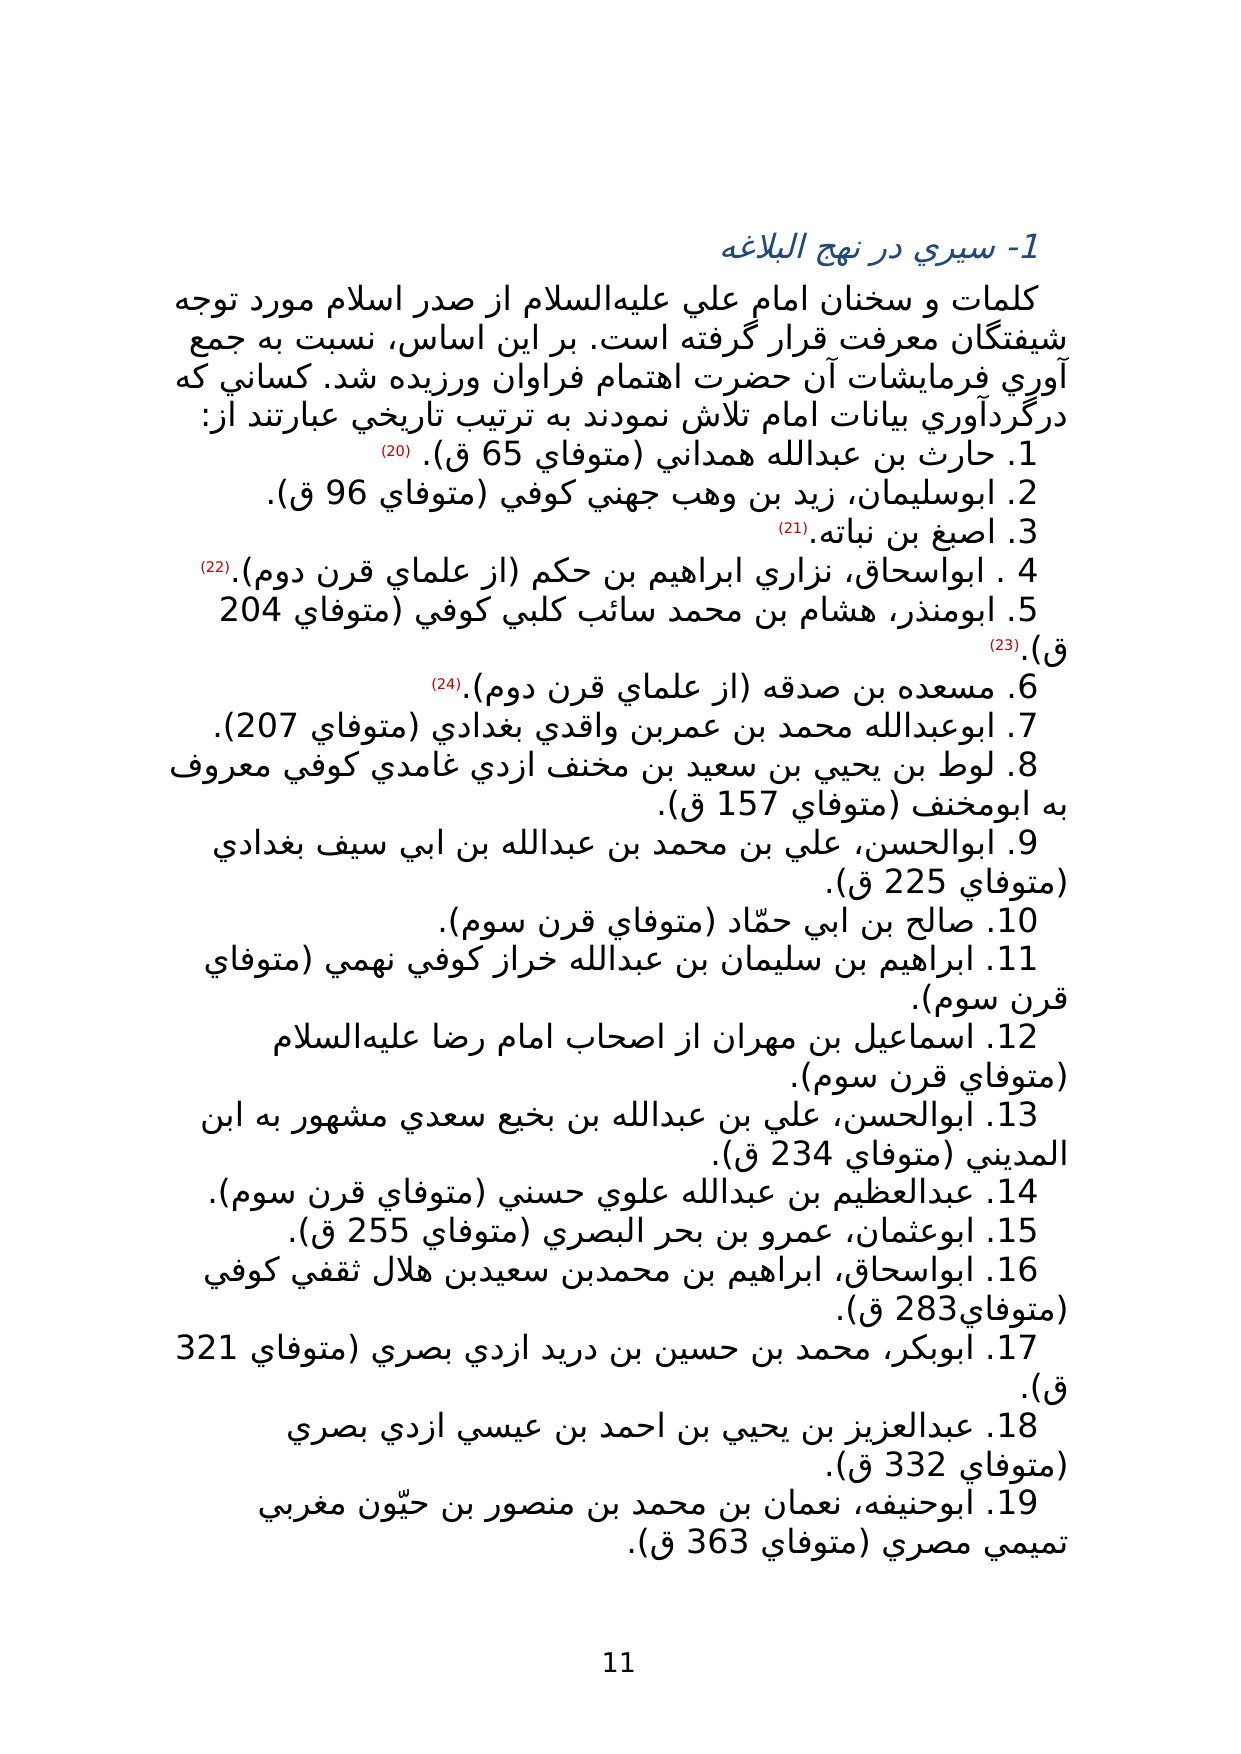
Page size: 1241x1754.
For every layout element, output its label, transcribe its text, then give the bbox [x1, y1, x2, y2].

text 14. عبدالعظيم بن عبدالله علوي حسني (متوفاي قرن سوم). [169, 1173, 1069, 1212]
text 9. ابوالحسن، علي بن محمد بن عبدالله بن ابي سيف بغدادي (متوفاي 225 ق). [169, 823, 1069, 901]
text 11. ابراهيم بن سليمان بن عبدالله خراز كوفي نهمي (متوفاي قرن سوم). [169, 940, 1069, 1018]
text 8. لوط بن يحيي بن سعيد بن مخنف ازدي غامدي كوفي معروف به ابومخنف (متوفاي 157 ق). [169, 746, 1069, 823]
text 17. ابوبكر، محمد بن حسين بن دريد ازدي بصري (متوفاي 321 ق). [169, 1328, 1069, 1406]
subtitle 1- سيري در نهج البلاغه [169, 228, 1069, 267]
text كلمات و سخنان امام علي عليه‌السلام از صدر اسلام مورد توجه شيفتگان معرفت قرار گرفته است. بر اين اساس، نسبت به جمع آوري فرمايشات آن حضرت اهتمام فراوان ورزيده شد. كساني كه درگردآوري بيانات امام تلاش نمودند به ترتيب تاريخي عبارتند از: [169, 279, 1069, 435]
text 13. ابوالحسن، علي بن عبدالله بن بخيع سعدي مشهور به ابن المديني (متوفاي 234 ق). [169, 1095, 1069, 1173]
text 16. ابواسحاق، ابراهيم بن محمدبن سعيدبن هلال ثقفي كوفي (متوفاي283 ق). [169, 1251, 1069, 1328]
text 5. ابومنذر، هشام بن محمد سائب كلبي كوفي (متوفاي 204 ق).(23) [169, 590, 1069, 668]
text 6. مسعده بن صدقه (از علماي قرن دوم).(24) [169, 668, 1069, 707]
text 3. اصبغ بن نباته.(21) [169, 512, 1069, 551]
text 1. حارث بن عبدالله همداني (متوفاي 65 ق). (20) [169, 435, 1069, 474]
text 12. اسماعيل بن مهران از اصحاب امام رضا عليه‌السلام (متوفاي قرن سوم). [169, 1018, 1069, 1095]
text 10. صالح بن ابي حمّاد (متوفاي قرن سوم). [169, 901, 1069, 940]
text 15. ابوعثمان، عمرو بن بحر البصري (متوفاي 255 ق). [169, 1212, 1069, 1251]
text 7. ابوعبدالله محمد بن عمربن واقدي بغدادي (متوفاي 207). [169, 707, 1069, 746]
text 4 . ابواسحاق، نزاري ابراهيم بن حكم (از علماي قرن دوم).(22) [169, 551, 1069, 590]
text 18. عبدالعزيز بن يحيي بن احمد بن عيسي ازدي بصري (متوفاي 332 ق). [169, 1406, 1069, 1484]
text 19. ابوحنيفه، نعمان بن محمد بن منصور بن حيّون مغربي تميمي مصري (متوفاي 363 ق). [169, 1484, 1069, 1562]
text 2. ابوسليمان، زيد بن وهب جهني كوفي (متوفاي 96 ق). [169, 474, 1069, 512]
